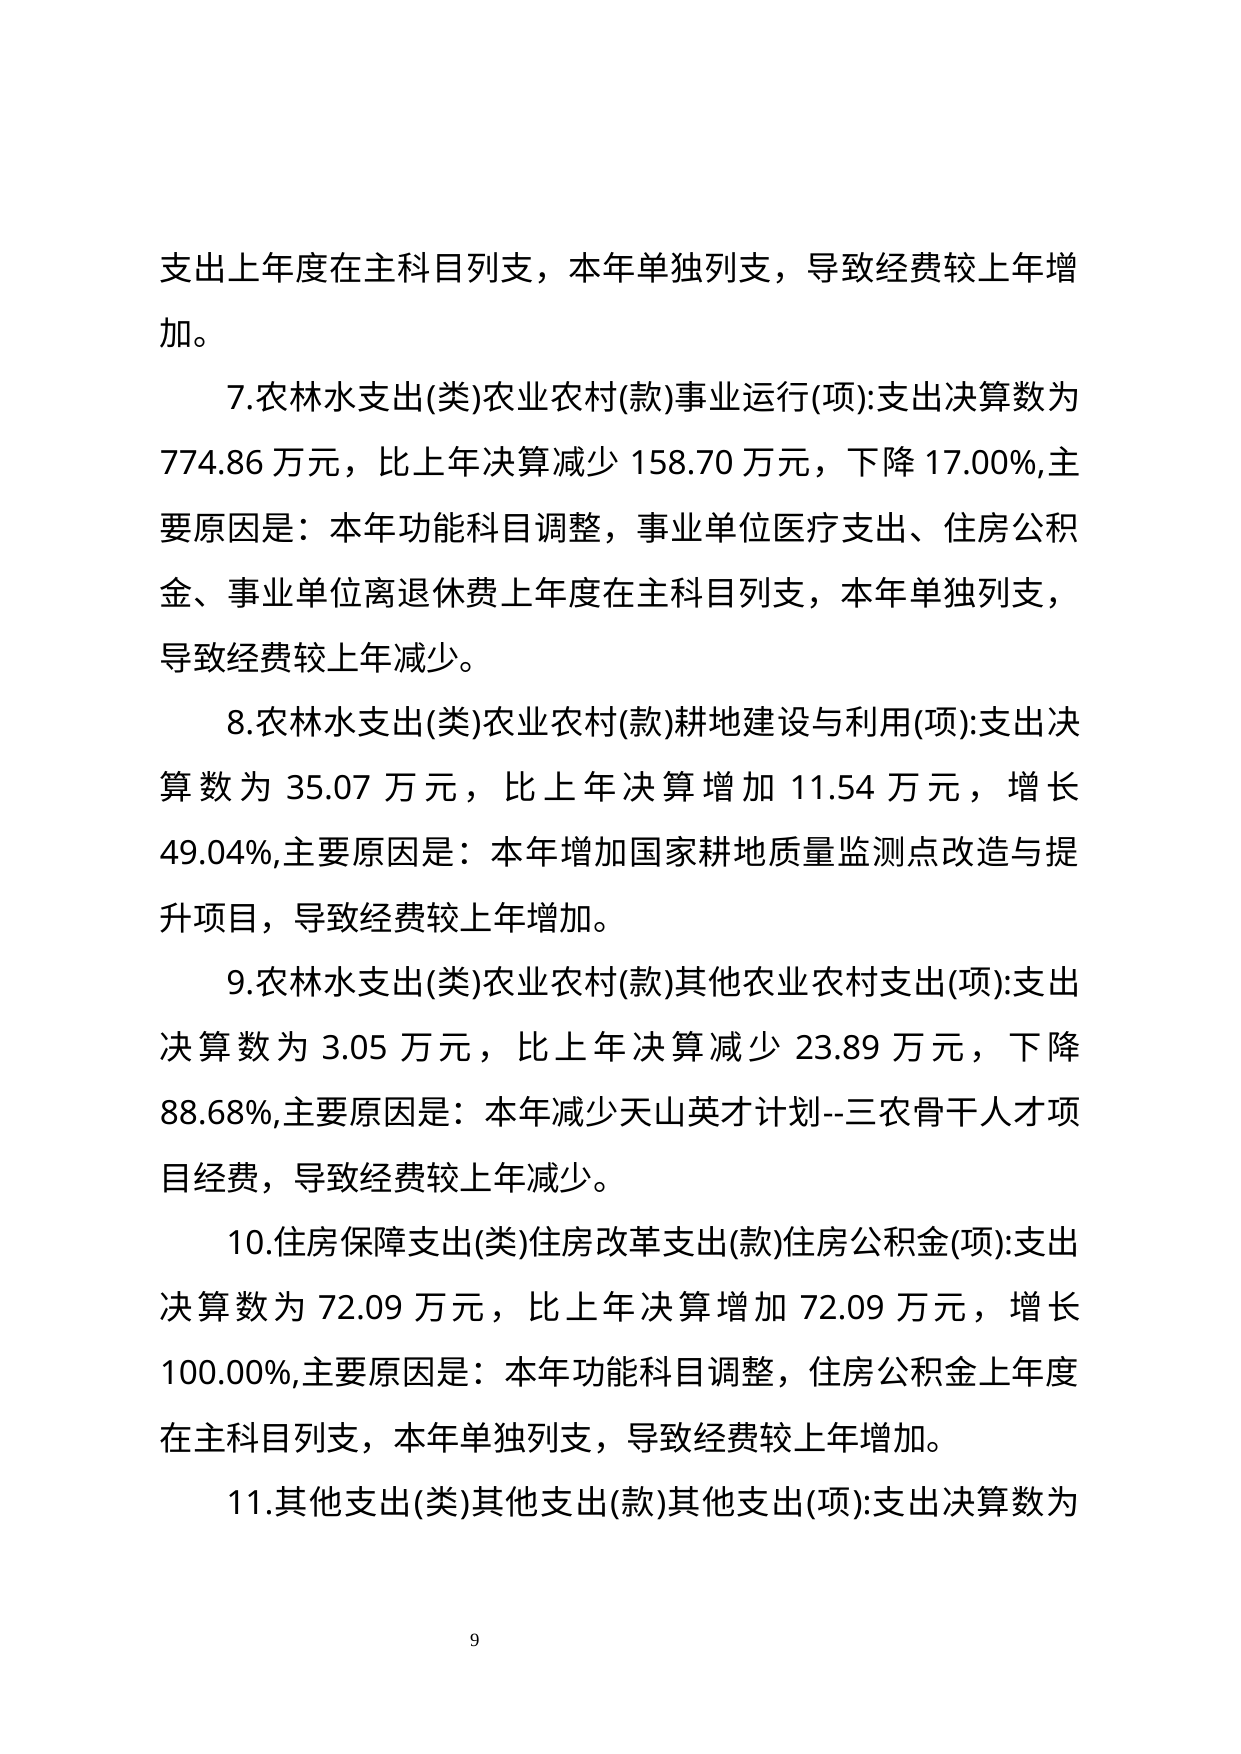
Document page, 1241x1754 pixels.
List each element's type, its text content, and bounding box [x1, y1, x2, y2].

text 9.农林水支出(类)农业农村(款)其他农业农村支出(项):支出决算数为3.05万元，比上年决算减少23.89万元，下降88.68%,主要原因是：本年减少天山英才计划--三农骨干人才项目经费，导致经费较上年减少。 [159, 948, 1081, 1208]
text 8.农林水支出(类)农业农村(款)耕地建设与利用(项):支出决算数为35.07万元，比上年决算增加11.54万元，增长49.04%,主要原因是：本年增加国家耕地质量监测点改造与提升项目，导致经费较上年增加。 [159, 688, 1081, 948]
text 10.住房保障支出(类)住房改革支出(款)住房公积金(项):支出决算数为72.09万元，比上年决算增加72.09万元，增长100.00%,主要原因是：本年功能科目调整，住房公积金上年度在主科目列支，本年单独列支，导致经费较上年增加。 [159, 1208, 1081, 1468]
text 7.农林水支出(类)农业农村(款)事业运行(项):支出决算数为774.86万元，比上年决算减少158.70万元，下降17.00%,主要原因是：本年功能科目调整，事业单位医疗支出、住房公积金、事业单位离退休费上年度在主科目列支，本年单独列支，导致经费较上年减少。 [159, 363, 1081, 688]
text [159, 1468, 1081, 1533]
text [159, 233, 1081, 363]
